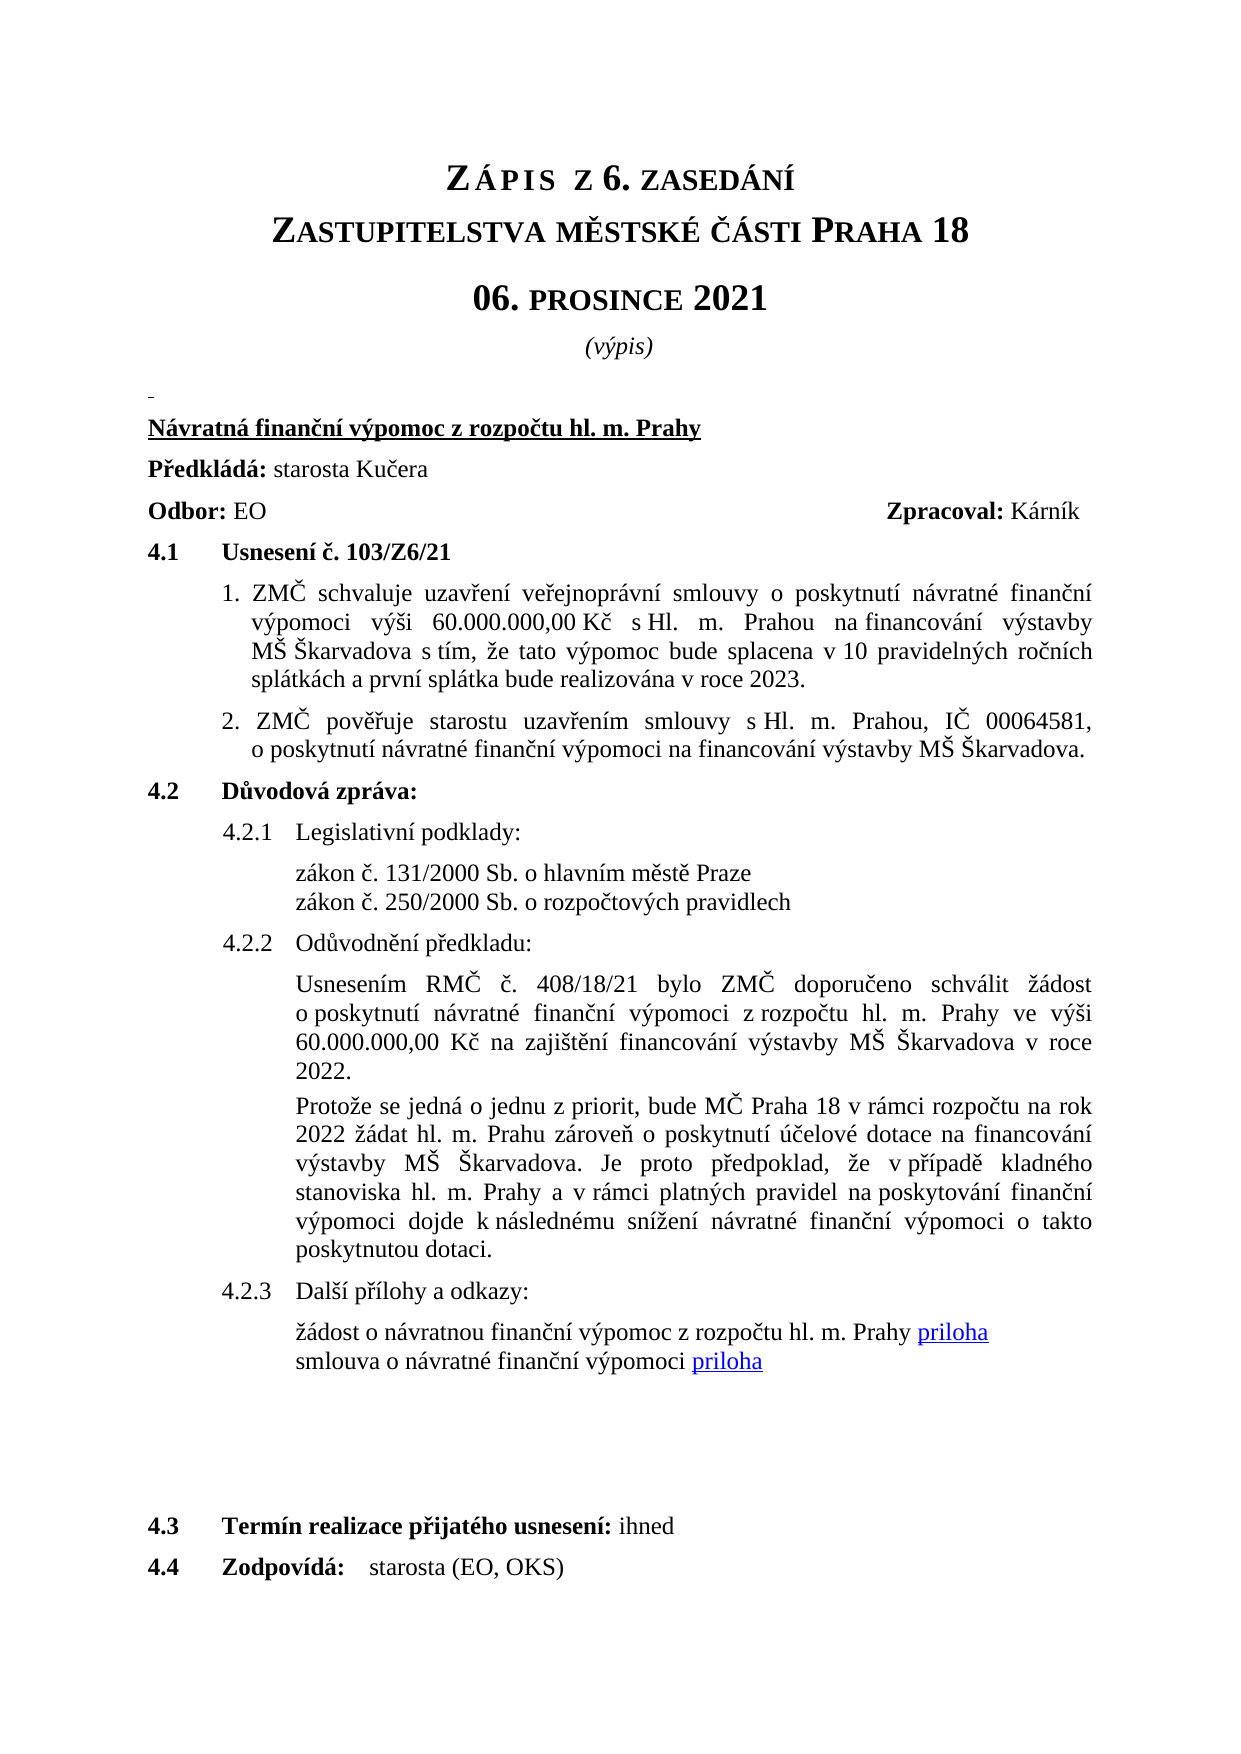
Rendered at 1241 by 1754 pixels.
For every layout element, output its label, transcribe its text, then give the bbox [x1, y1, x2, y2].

text 4.1 Usnesení č. 103/Z6/21 [148, 537, 1093, 566]
text 4.4 Zodpovídá: starosta (EO, OKS) [148, 1552, 1093, 1581]
text Návratná finanční výpomoc z rozpočtu hl. m. Prahy [148, 413, 1093, 442]
text 1. ZMČ schvaluje uzavření veřejnoprávní smlouvy o poskytnutí návratné finanční výpomoci výši 60.000.000,00 Kč s Hl. m. Prahou na financování výstavby MŠ Škarvadova s tím, že tato výpomoc bude splacena v 10 pravidelných ročních splátkách a první splátka bude realizována v roce 2023. [221, 578, 1093, 693]
text zákon č. 250/2000 Sb. o rozpočtových pravidlech [295, 887, 1093, 916]
text žádost o návratnou finanční výpomoc z rozpočtu hl. m. Prahy priloha [295, 1317, 1093, 1346]
subtitle 06. prosince 2021 [148, 275, 1093, 318]
text (výpis) [148, 331, 1093, 359]
text 2. ZMČ pověřuje starostu uzavřením smlouvy s Hl. m. Prahou, IČ 00064581, o poskytnutí návratné finanční výpomoci na financování výstavby MŠ Škarvadova. [221, 706, 1093, 763]
text Předkládá: starosta Kučera [148, 454, 1093, 483]
text Odbor: EO Zpracoval: Kárník [148, 496, 1093, 524]
text Protože se jedná o jednu z priorit, bude MČ Praha 18 v rámci rozpočtu na rok 2022 žádat hl. m. Prahu zároveň o poskytnutí účelové dotace na financování výstavby MŠ Škarvadova. Je proto předpoklad, že v případě kladného stanoviska hl. m. Prahy a v rámci platných pravidel na poskytování finanční výpomoci dojde k následnému snížení návratné finanční výpomoci o takto poskytnutou dotaci. [295, 1091, 1093, 1263]
text 4.2.1 Legislativní podklady: [223, 817, 1093, 846]
text 4.3 Termín realizace přijatého usnesení: ihned [148, 1511, 1093, 1539]
subtitle Zastupitelstva městské části Praha 18 [148, 207, 1093, 250]
text smlouva o návratné finanční výpomoci priloha [295, 1346, 1093, 1374]
text Usnesením RMČ č. 408/18/21 bylo ZMČ doporučeno schválit žádost o poskytnutí návratné finanční výpomoci z rozpočtu hl. m. Prahy ve výši 60.000.000,00 Kč na zajištění financování výstavby MŠ Škarvadova v roce 2022. [295, 969, 1093, 1084]
text 4.2.3 Další přílohy a odkazy: [221, 1276, 1093, 1304]
text 4.2 Důvodová zpráva: [148, 776, 1093, 804]
text zákon č. 131/2000 Sb. o hlavním městě Praze [295, 858, 1093, 887]
subtitle Zápis z 6. zasedání [148, 156, 1093, 199]
text 4.2.2 Odůvodnění předkladu: [223, 928, 1093, 957]
